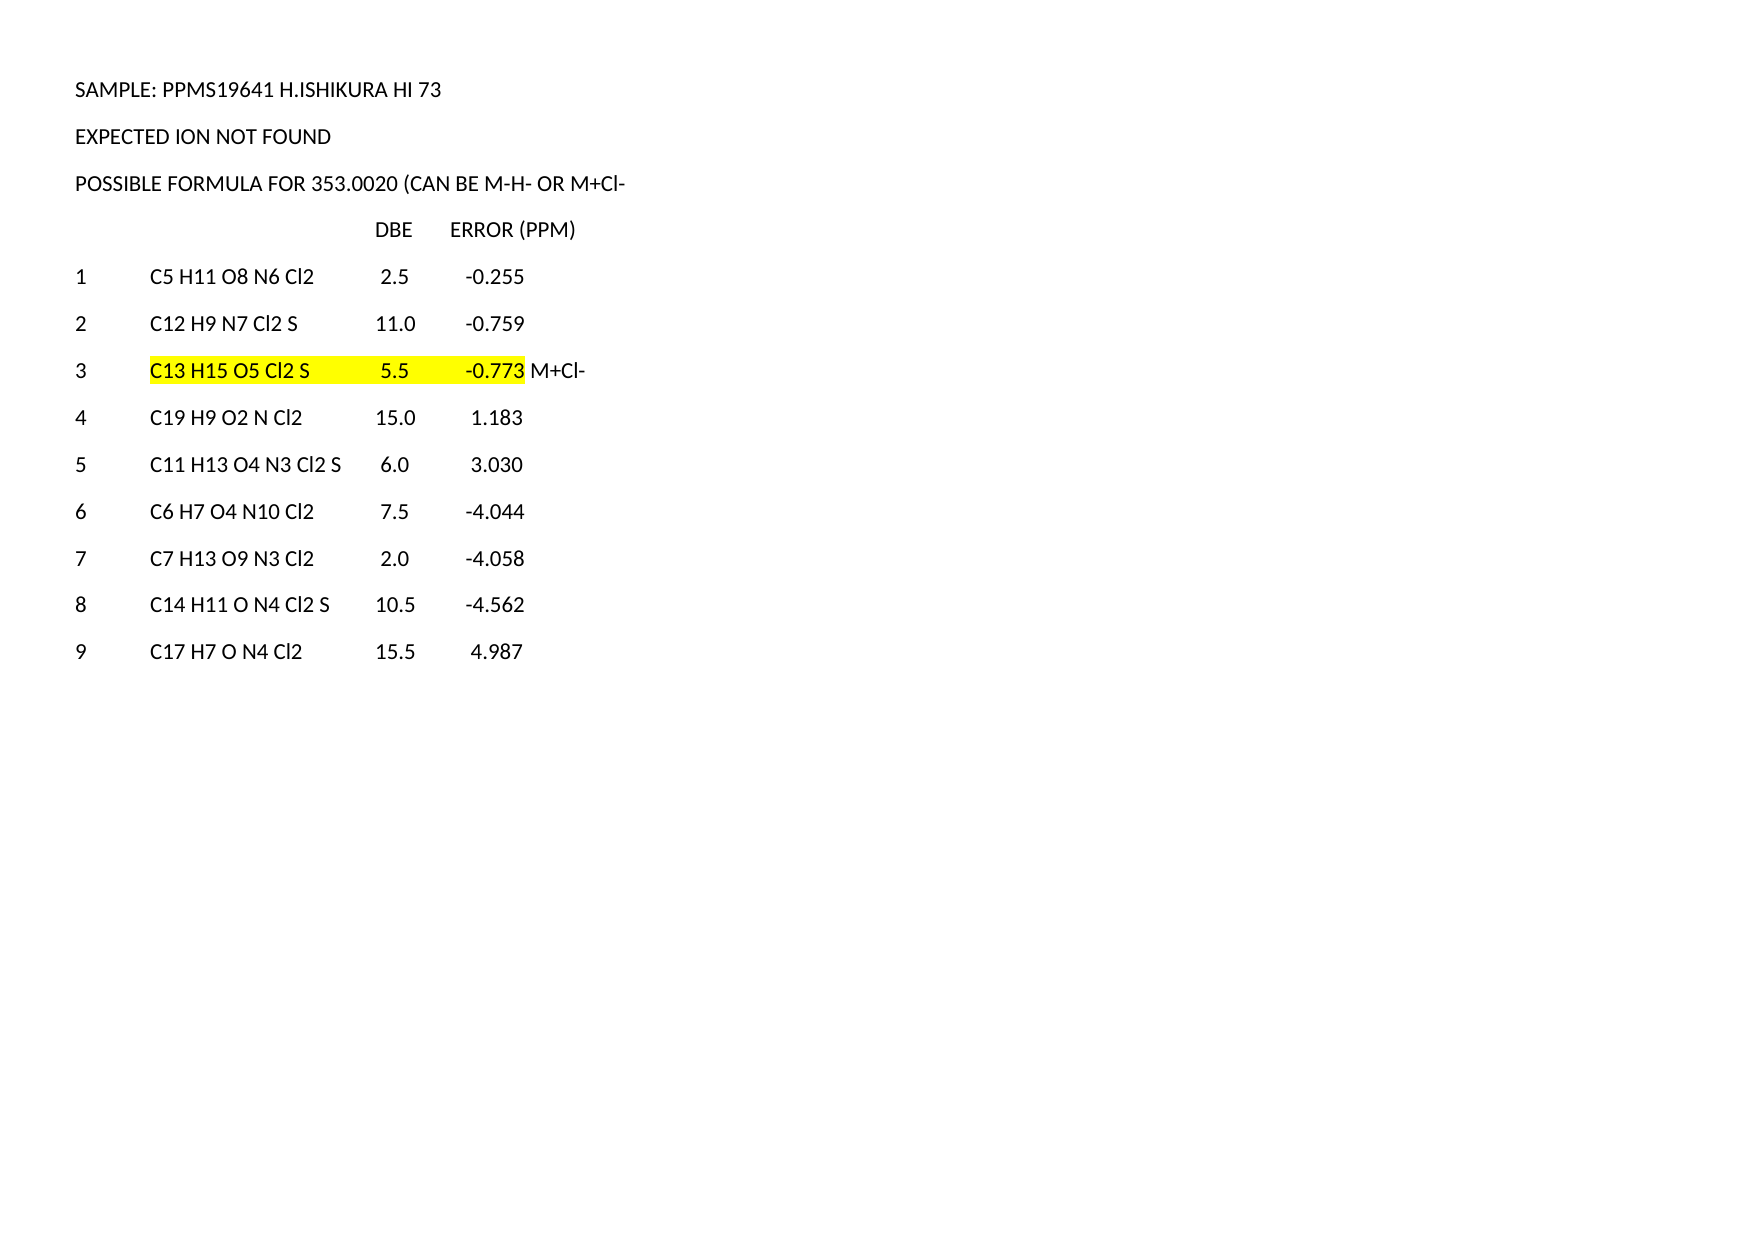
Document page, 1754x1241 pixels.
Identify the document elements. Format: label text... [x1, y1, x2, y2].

text 3 C13 H15 O5 Cl2 S 5.5 -0.773 M+Cl- [525, 356, 1679, 384]
text 6 C6 H7 O4 N10 Cl2 7.5 -4.044 [75, 497, 1679, 525]
text 7 C7 H13 O9 N3 Cl2 2.0 -4.058 [75, 544, 1679, 572]
text 3 C13 H15 O5 Cl2 S 5.5 -0.773 M+Cl- [75, 356, 150, 384]
text SAMPLE: PPMS19641 H.ISHIKURA HI 73 [75, 75, 1679, 103]
text POSSIBLE FORMULA FOR 353.0020 (CAN BE M-H- OR M+Cl- [75, 169, 1679, 197]
text DBE ERROR (PPM) [75, 216, 1679, 244]
text 9 C17 H7 O N4 Cl2 15.5 4.987 [75, 637, 1679, 666]
text EXPECTED ION NOT FOUND [75, 122, 1679, 150]
text 1 C5 H11 O8 N6 Cl2 2.5 -0.255 [75, 262, 1679, 291]
text 4 C19 H9 O2 N Cl2 15.0 1.183 [75, 403, 1679, 431]
text 2 C12 H9 N7 Cl2 S 11.0 -0.759 [75, 309, 1679, 337]
text 5 C11 H13 O4 N3 Cl2 S 6.0 3.030 [75, 450, 1679, 478]
text 8 C14 H11 O N4 Cl2 S 10.5 -4.562 [75, 591, 1679, 619]
